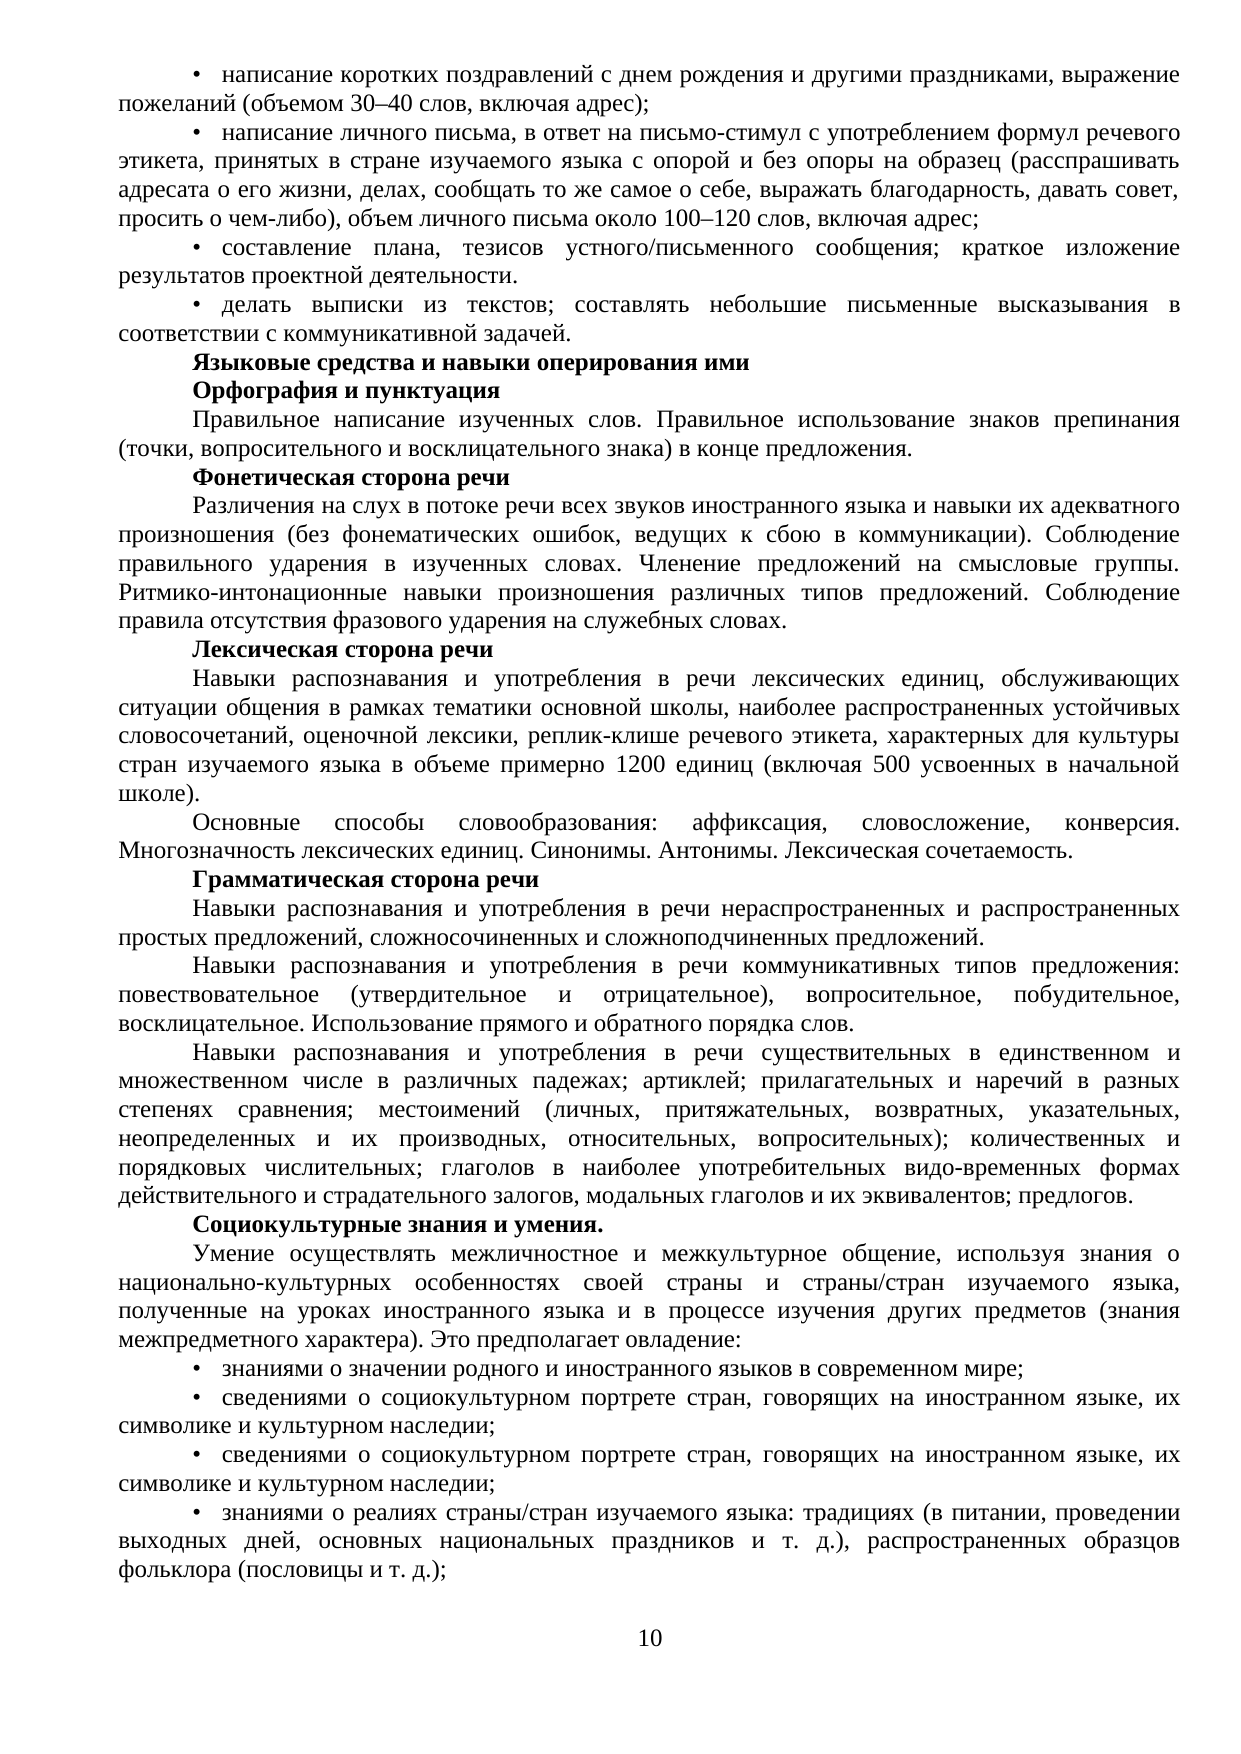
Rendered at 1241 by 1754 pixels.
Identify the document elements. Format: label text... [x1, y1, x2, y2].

text Орфография и пунктуация [118, 375, 1181, 404]
list написание личного письма, в ответ на письмо-стимул с употреблением формул речевого этикета, принятых в стране изучаемого языка с опорой и без опоры на образец (расспрашивать адресата о его жизни, делах, сообщать то же самое о себе, выражать благодарность, давать совет, просить о чем-либо), объем личного письма около 100–120 слов, включая адрес; [118, 117, 1181, 232]
list делать выписки из текстов; составлять небольшие письменные высказывания в соответствии с коммуникативной задачей. [118, 289, 1181, 347]
text Навыки распознавания и употребления в речи лексических единиц, обслуживающих ситуации общения в рамках тематики основной школы, наиболее распространенных устойчивых словосочетаний, оценочной лексики, реплик-клише речевого этикета, характерных для культуры стран изучаемого языка в объеме примерно 1200 единиц (включая 500 усвоенных в начальной школе). [118, 663, 1181, 807]
text Фонетическая сторона речи [118, 462, 1181, 490]
list сведениями о социокультурном портрете стран, говорящих на иностранном языке, их символике и культурном наследии; [118, 1439, 1181, 1497]
text Языковые средства и навыки оперирования ими [118, 347, 1181, 375]
text Навыки распознавания и употребления в речи существительных в единственном и множественном числе в различных падежах; артиклей; прилагательных и наречий в разных степенях сравнения; местоимений (личных, притяжательных, возвратных, указательных, неопределенных и их производных, относительных, вопросительных); количественных и порядковых числительных; глаголов в наиболее употребительных видо-временных формах действительного и страдательного залогов, модальных глаголов и их эквивалентов; предлогов. [118, 1037, 1181, 1209]
list написание коротких поздравлений с днем рождения и другими праздниками, выражение пожеланий (объемом 30–40 слов, включая адрес); [118, 59, 1181, 117]
text Навыки распознавания и употребления в речи коммуникативных типов предложения: повествовательное (утвердительное и отрицательное), вопросительное, побудительное, восклицательное. Использование прямого и обратного порядка слов. [118, 950, 1181, 1037]
list сведениями о социокультурном портрете стран, говорящих на иностранном языке, их символике и культурном наследии; [118, 1382, 1181, 1439]
list знаниями о реалиях страны/стран изучаемого языка: традициях (в питании, проведении выходных дней, основных национальных праздников и т. д.), распространенных образцов фольклора (пословицы и т. д.); [118, 1497, 1181, 1583]
list знаниями о значении родного и иностранного языков в современном мире; [118, 1353, 1181, 1382]
text Различения на слух в потоке речи всех звуков иностранного языка и навыки их адекватного произношения (без фонематических ошибок, ведущих к сбою в коммуникации). Соблюдение правильного ударения в изученных словах. Членение предложений на смысловые группы. Ритмико-интонационные навыки произношения различных типов предложений. Соблюдение правила отсутствия фразового ударения на служебных словах. [118, 490, 1181, 634]
text Основные способы словообразования: аффиксация, словосложение, конверсия. Многозначность лексических единиц. Синонимы. Антонимы. Лексическая сочетаемость. [118, 807, 1181, 864]
text Грамматическая сторона речи [118, 864, 1181, 893]
text Умение осуществлять межличностное и межкультурное общение, используя знания о национально-культурных особенностях своей страны и страны/стран изучаемого языка, полученные на уроках иностранного языка и в процессе изучения других предметов (знания межпредметного характера). Это предполагает овладение: [118, 1238, 1181, 1353]
text Лексическая сторона речи [118, 634, 1181, 663]
text Навыки распознавания и употребления в речи нераспространенных и распространенных простых предложений, сложносочиненных и сложноподчиненных предложений. [118, 893, 1181, 950]
text Социокультурные знания и умения. [118, 1209, 1181, 1238]
list составление плана, тезисов устного/письменного сообщения; краткое изложение результатов проектной деятельности. [118, 232, 1181, 289]
text Правильное написание изученных слов. Правильное использование знаков препинания (точки, вопросительного и восклицательного знака) в конце предложения. [118, 404, 1181, 462]
